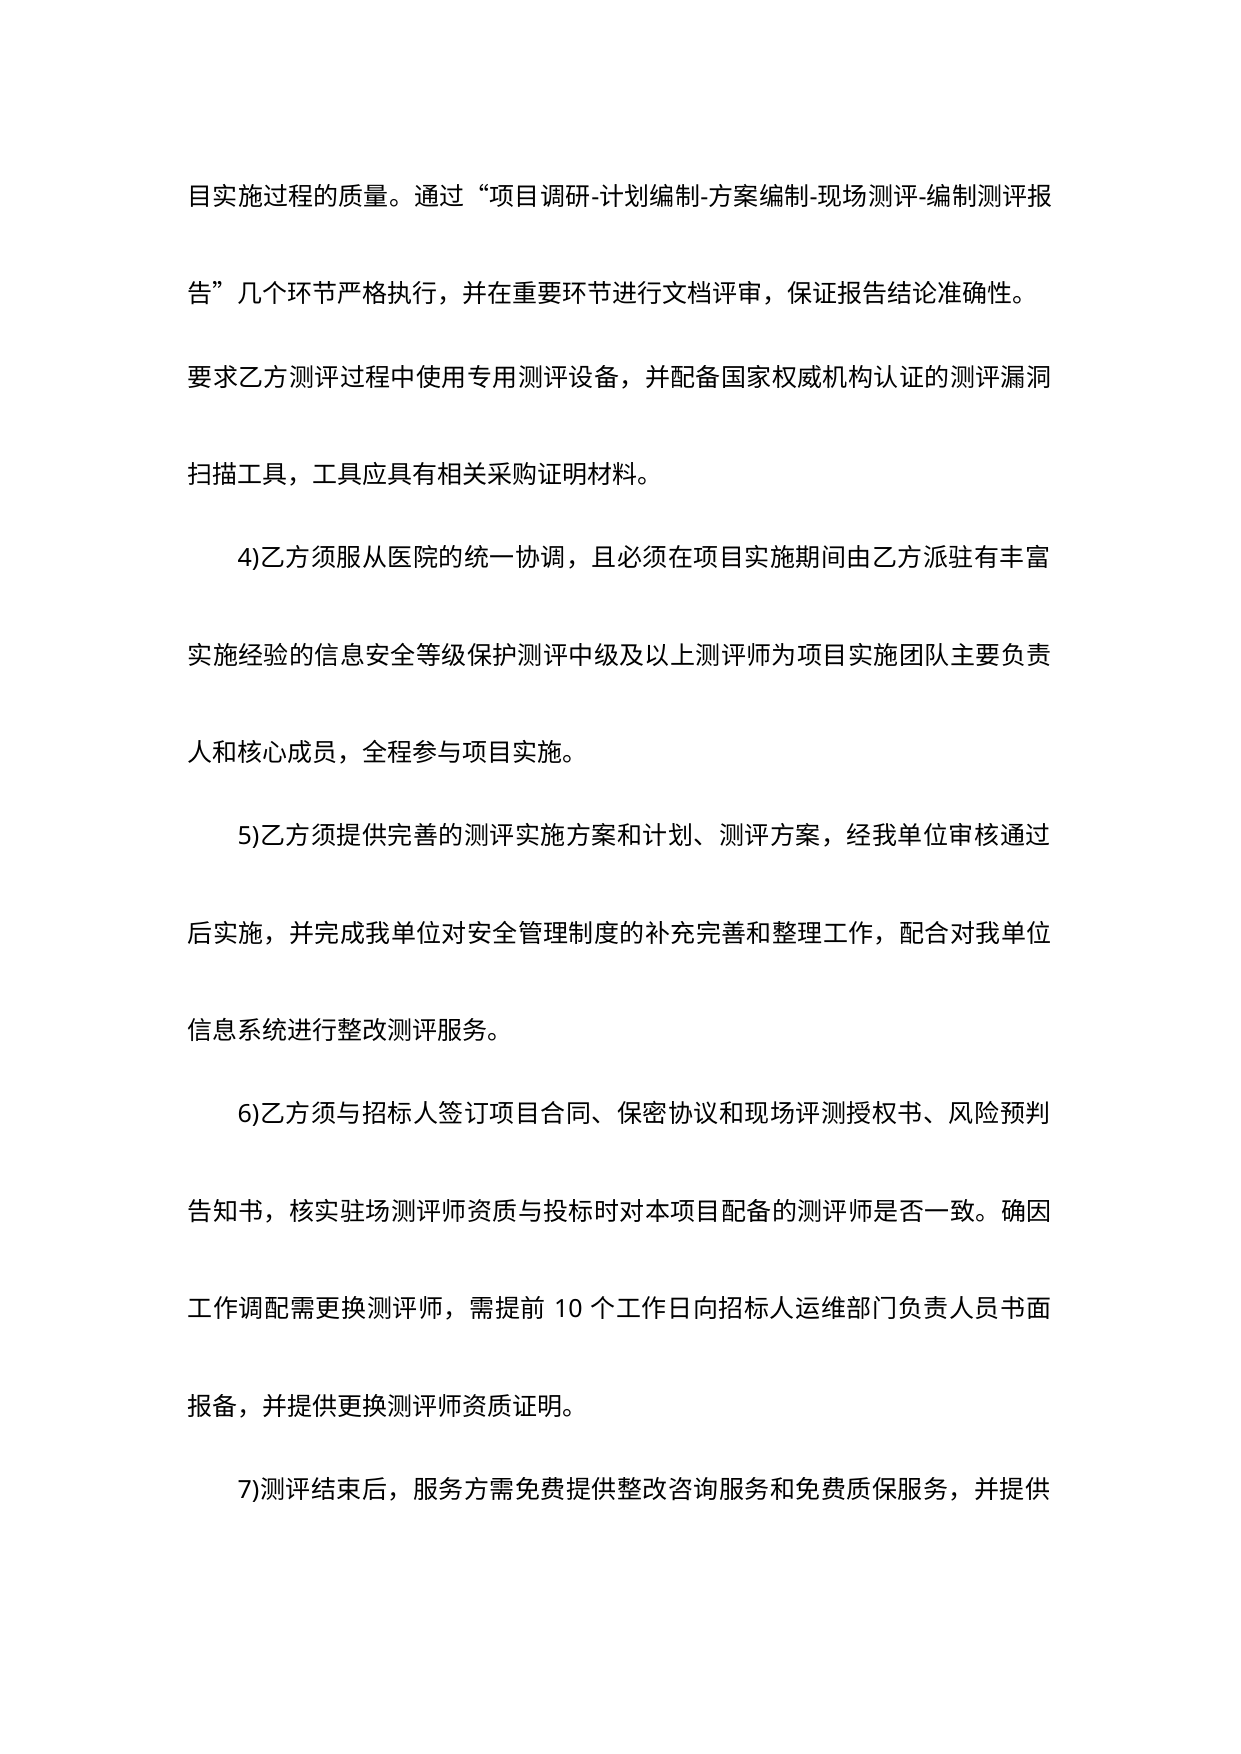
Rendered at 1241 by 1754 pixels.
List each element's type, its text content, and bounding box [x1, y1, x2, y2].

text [187, 162, 1053, 324]
text 要求乙方测评过程中使用专用测评设备，并配备国家权威机构认证的测评漏洞扫描工具，工具应具有相关采购证明材料。 [187, 343, 1053, 505]
text 6)乙方须与招标人签订项目合同、保密协议和现场评测授权书、风险预判告知书，核实驻场测评师资质与投标时对本项目配备的测评师是否一致。确因工作调配需更换测评师，需提前 10 个工作日向招标人运维部门负责人员书面报备，并提供更换测评师资质证明。 [187, 1079, 1053, 1437]
text 5)乙方须提供完善的测评实施方案和计划、测评方案，经我单位审核通过后实施，并完成我单位对安全管理制度的补充完善和整理工作，配合对我单位信息系统进行整改测评服务。 [187, 801, 1053, 1061]
text 4)乙方须服从医院的统一协调，且必须在项目实施期间由乙方派驻有丰富实施经验的信息安全等级保护测评中级及以上测评师为项目实施团队主要负责人和核心成员，全程参与项目实施。 [187, 523, 1053, 783]
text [187, 1455, 1053, 1520]
